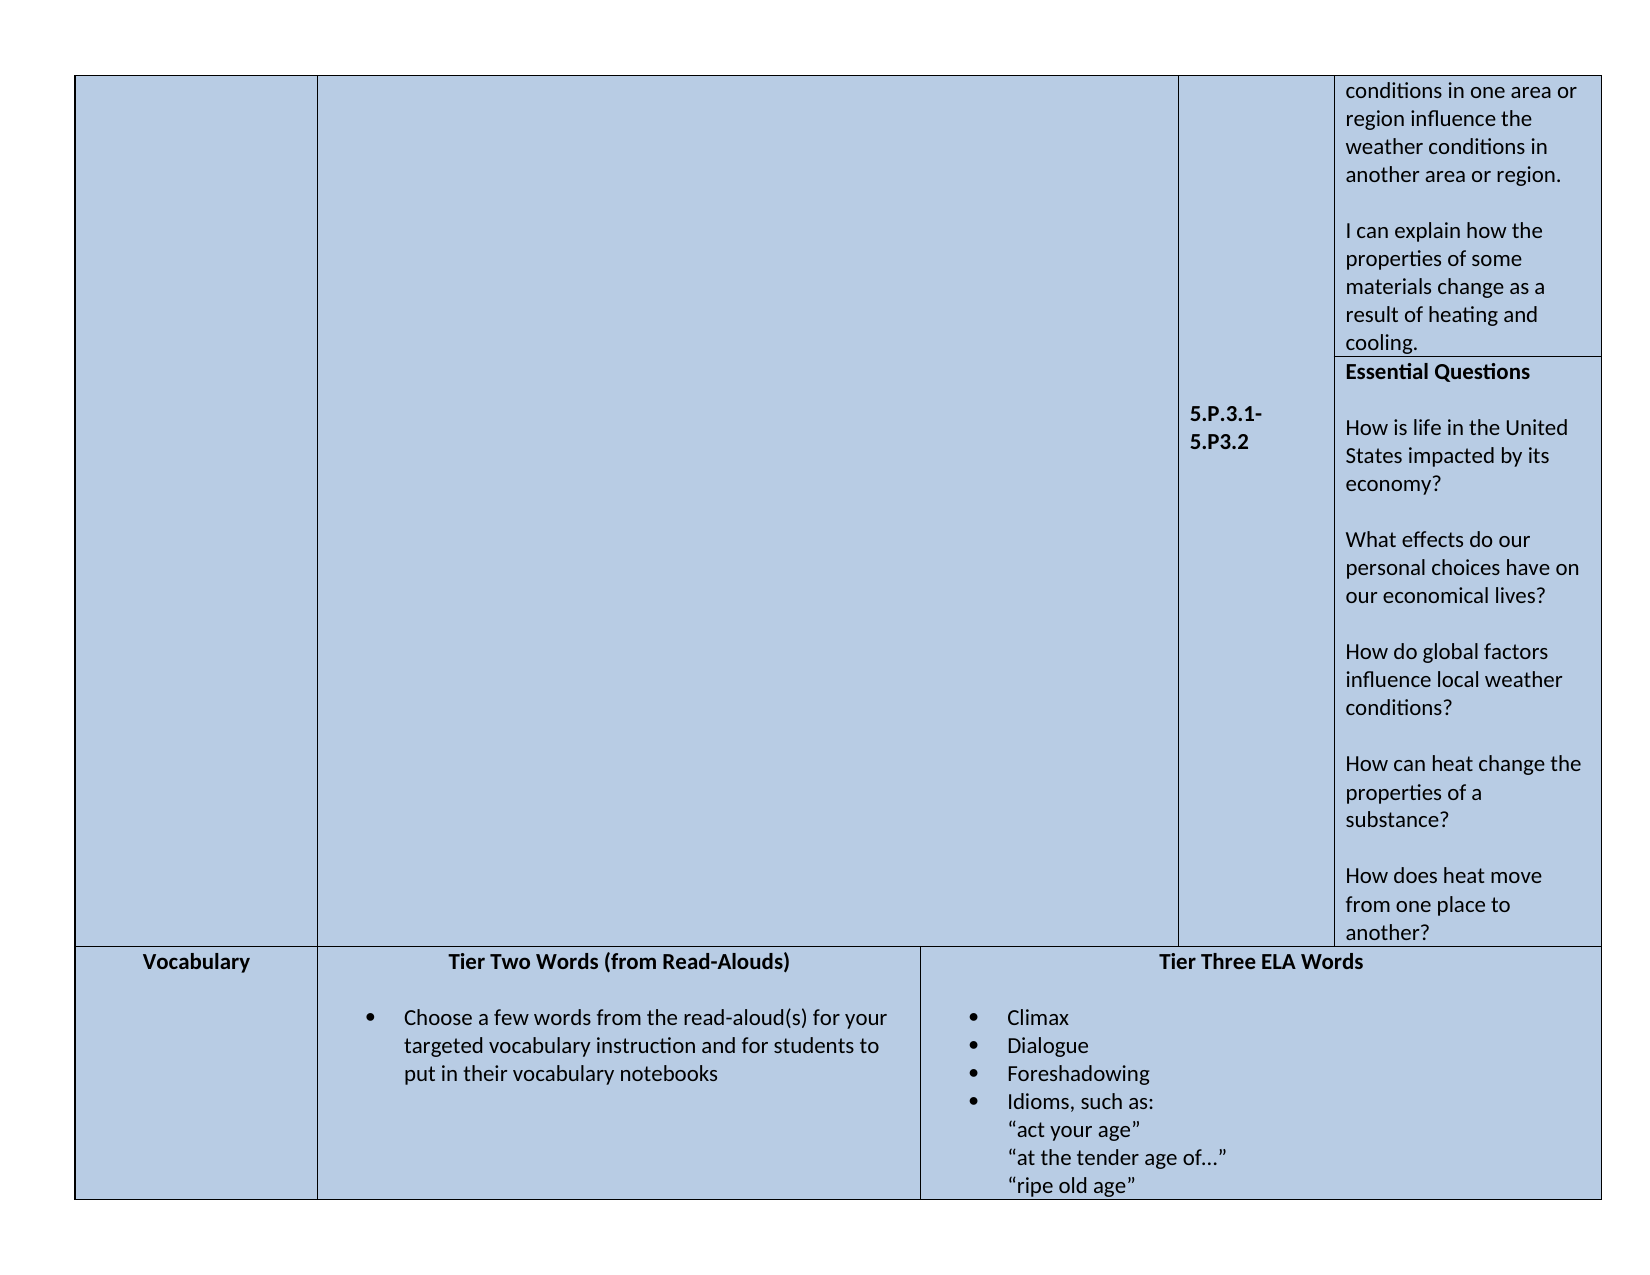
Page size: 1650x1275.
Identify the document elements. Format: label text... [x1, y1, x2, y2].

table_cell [1335, 76, 1601, 356]
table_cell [318, 76, 1178, 946]
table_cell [318, 947, 920, 1199]
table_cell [76, 76, 317, 946]
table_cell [1179, 76, 1334, 946]
table_cell Vocabulary [76, 947, 317, 1199]
table_cell Essential Questions How is life in the United States impacted by its economy? What effects do our personal choices have on our economical lives? How do global factors influence local weather conditions? How can heat change the properties of a substance? How does heat move from one place to another? [1335, 357, 1601, 946]
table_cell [921, 947, 1601, 1199]
